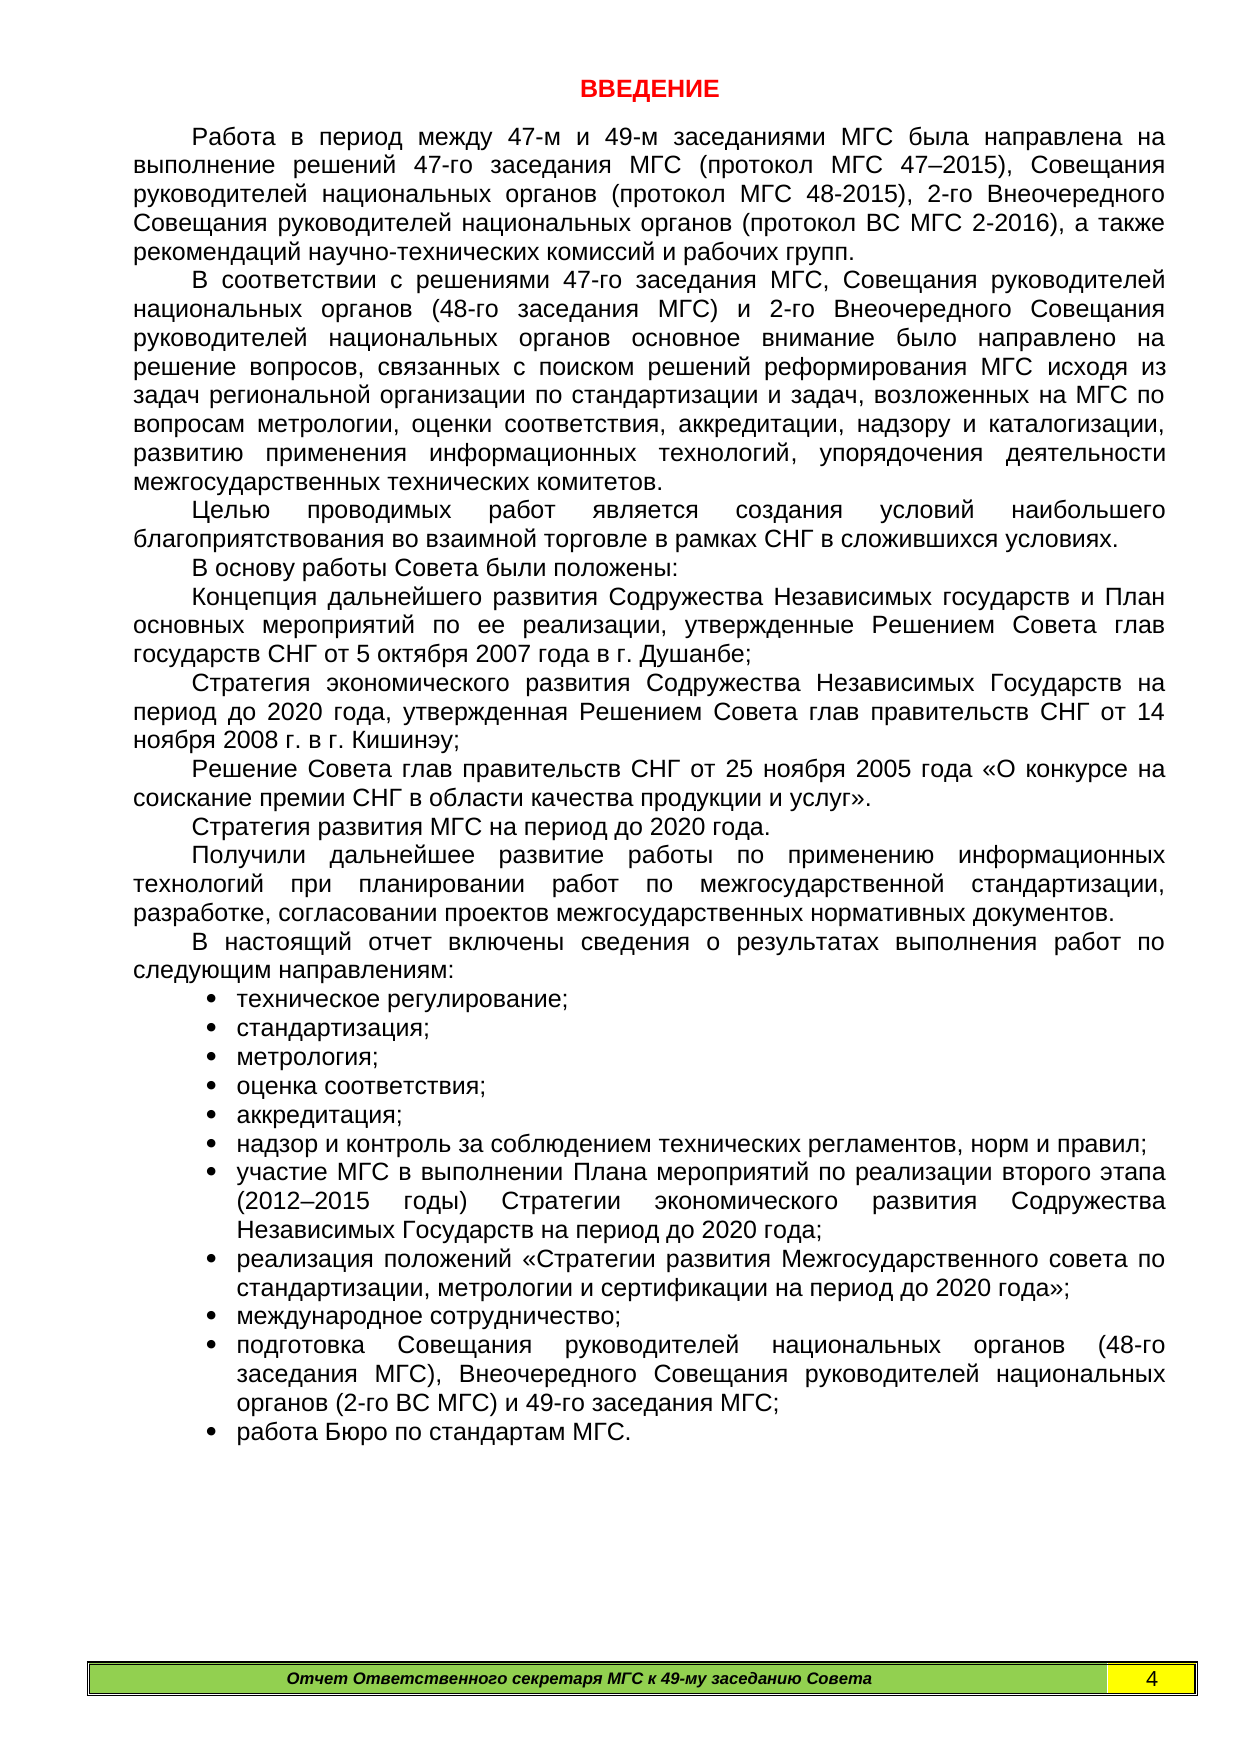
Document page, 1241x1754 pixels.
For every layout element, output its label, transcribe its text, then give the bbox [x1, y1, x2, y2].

list стандартизация; [207, 1013, 1166, 1042]
text Целью проводимых работ является создания условий наибольшего благоприятствования во взаимной торговле в рамках СНГ в сложившихся условиях. [133, 496, 1166, 553]
list надзор и контроль за соблюдением технических регламентов, норм и правил; [207, 1128, 1166, 1157]
text В соответствии с решениями 47-го заседания МГС, Совещания руководителей национальных органов (48-го заседания МГС) и 2-го Внеочередного Совещания руководителей национальных органов основное внимание было направлено на решение вопросов, связанных с поиском решений реформирования МГС исходя из задач региональной организации по стандартизации и задач, возложенных на МГС по вопросам метрологии, оценки соответствия, аккредитации, надзору и каталогизации, развитию применения информационных технологий, упорядочения деятельности межгосударственных технических комитетов. [133, 266, 1166, 496]
list оценка соответствия; [207, 1071, 1166, 1100]
list техническое регулирование; [207, 984, 1166, 1013]
text В настоящий отчет включены сведения о результатах выполнения работ по следующим направлениям: [133, 927, 1166, 984]
text Стратегия развития МГС на период до 2020 года. [133, 812, 1166, 841]
list участие МГС в выполнении Плана мероприятий по реализации второго этапа (2012–2015 годы) Стратегии экономического развития Содружества Независимых Государств на период до 2020 года; [207, 1157, 1166, 1244]
list работа Бюро по стандартам МГС. [207, 1417, 1166, 1445]
text Работа в период между 47-м и 49-м заседаниями МГС была направлена на выполнение решений 47-го заседания МГС (протокол МГС 47–2015), Совещания руководителей национальных органов (протокол МГС 48-2015), 2-го Внеочередного Совещания руководителей национальных органов (протокол ВС МГС 2-2016), а также рекомендаций научно-технических комиссий и рабочих групп. [133, 122, 1166, 266]
list реализация положений «Стратегии развития Межгосударственного совета по стандартизации, метрологии и сертификации на период до 2020 года»; [207, 1244, 1166, 1301]
text Концепция дальнейшего развития Содружества Независимых государств и План основных мероприятий по ее реализации, утвержденные Решением Совета глав государств СНГ от 5 октября 2007 года в г. Душанбе; [133, 582, 1166, 668]
text Стратегия экономического развития Содружества Независимых Государств на период до 2020 года, утвержденная Решением Совета глав правительств СНГ от 14 ноября 2008 г. в г. Кишинэу; [133, 668, 1166, 754]
text В основу работы Совета были положены: [133, 553, 1166, 582]
list международное сотрудничество; [207, 1301, 1166, 1330]
list метрология; [207, 1042, 1166, 1071]
text Получили дальнейшее развитие работы по применению информационных технологий при планировании работ по межгосударственной стандартизации, разработке, согласовании проектов межгосударственных нормативных документов. [133, 841, 1166, 927]
list аккредитация; [207, 1100, 1166, 1128]
text ВВЕДЕНИЕ [133, 74, 1166, 103]
list подготовка Совещания руководителей национальных органов (48-го заседания МГС), Внеочередного Совещания руководителей национальных органов (2-го ВС МГС) и 49-го заседания МГС; [207, 1330, 1166, 1417]
text Решение Совета глав правительств СНГ от 25 ноября 2005 года «О конкурсе на соискание премии СНГ в области качества продукции и услуг». [133, 754, 1166, 812]
